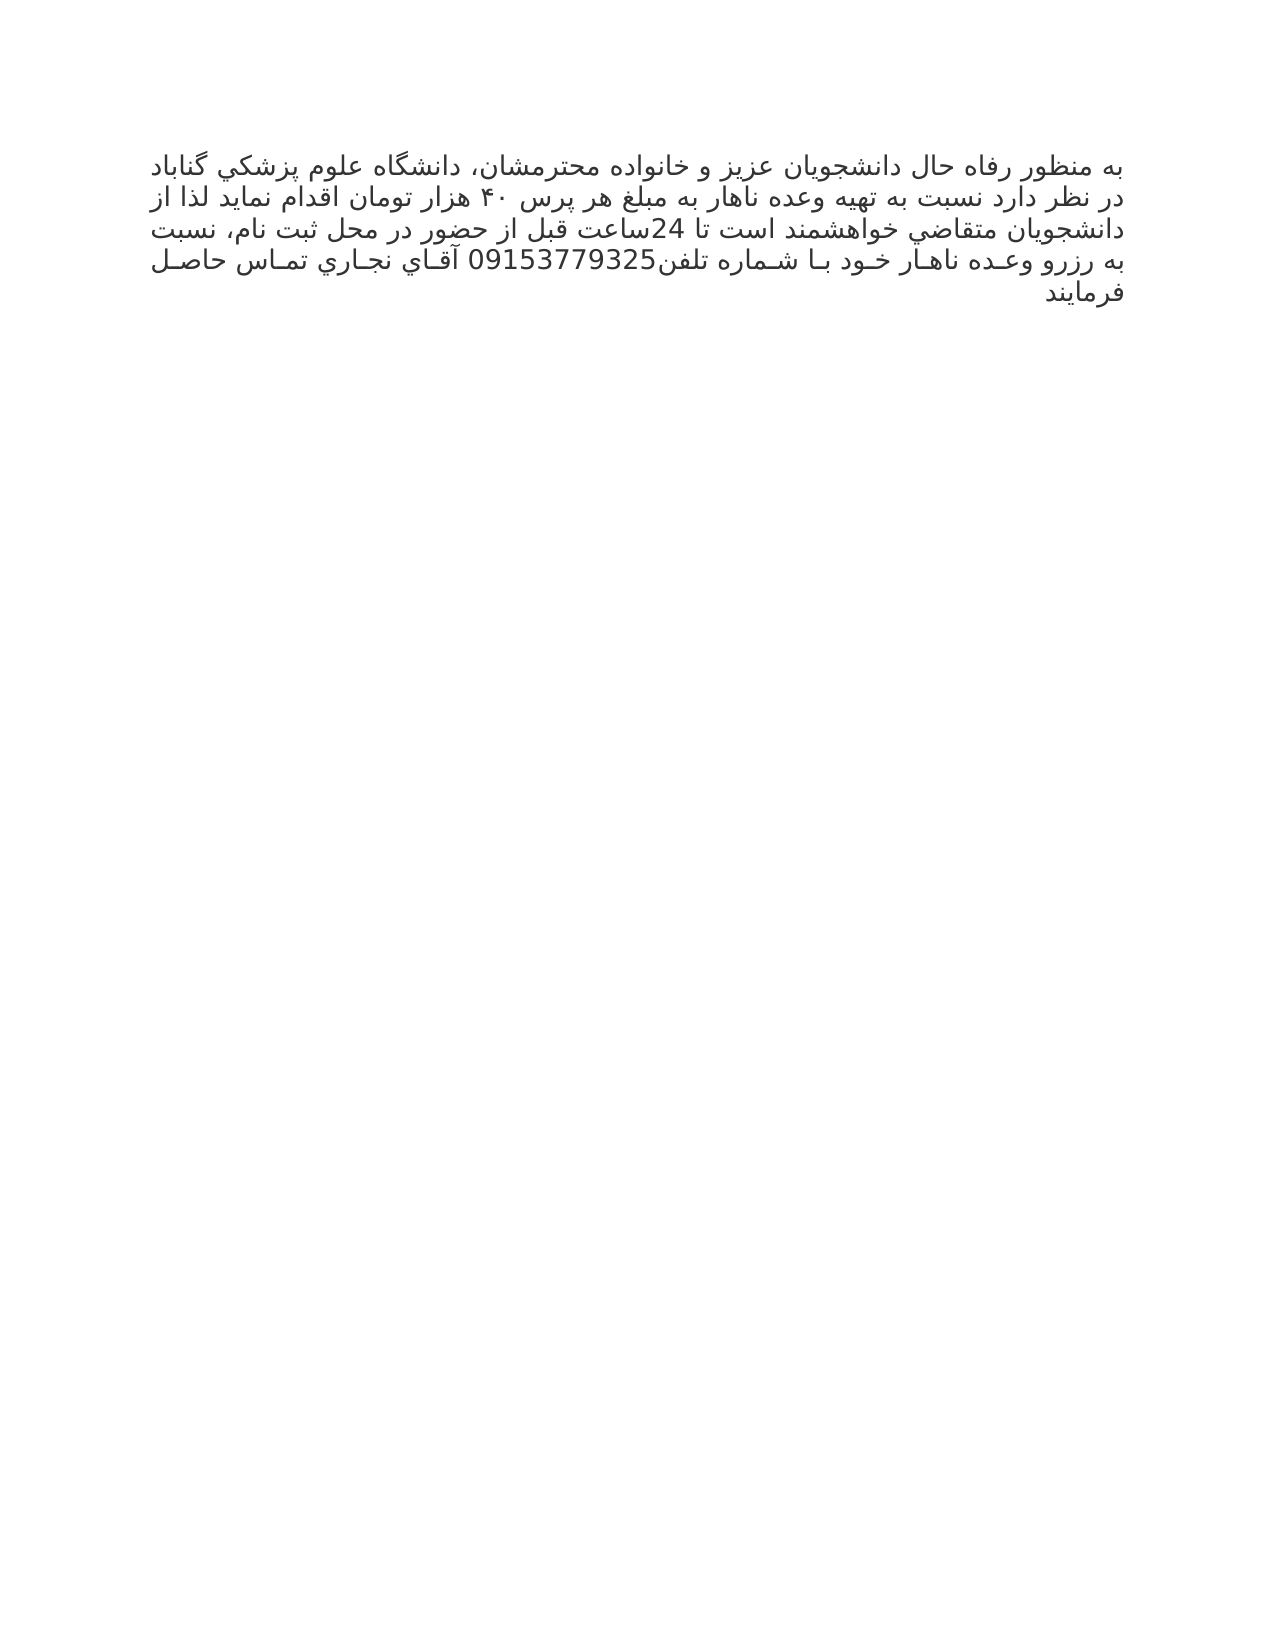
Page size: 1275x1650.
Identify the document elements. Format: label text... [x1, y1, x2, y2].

text به منظور رفاه حال دانشجويان عزيز و خانواده محترمشان، دانشگاه علوم پزشكي گناباد در نظر دارد نسبت به تهيه وعده ناهار به مبلغ هر پرس ۴۰ هزار تومان اقدام نمايد لذا از دانشجويان متقاضي خواهشمند است تا 24ساعت قبل از حضور در محل ثبت نام، نسبت به رزرو وعده ناهار خود با شماره تلفن09153779325 آقاي نجاري تماس حاصل فرمايند [150, 150, 1125, 308]
